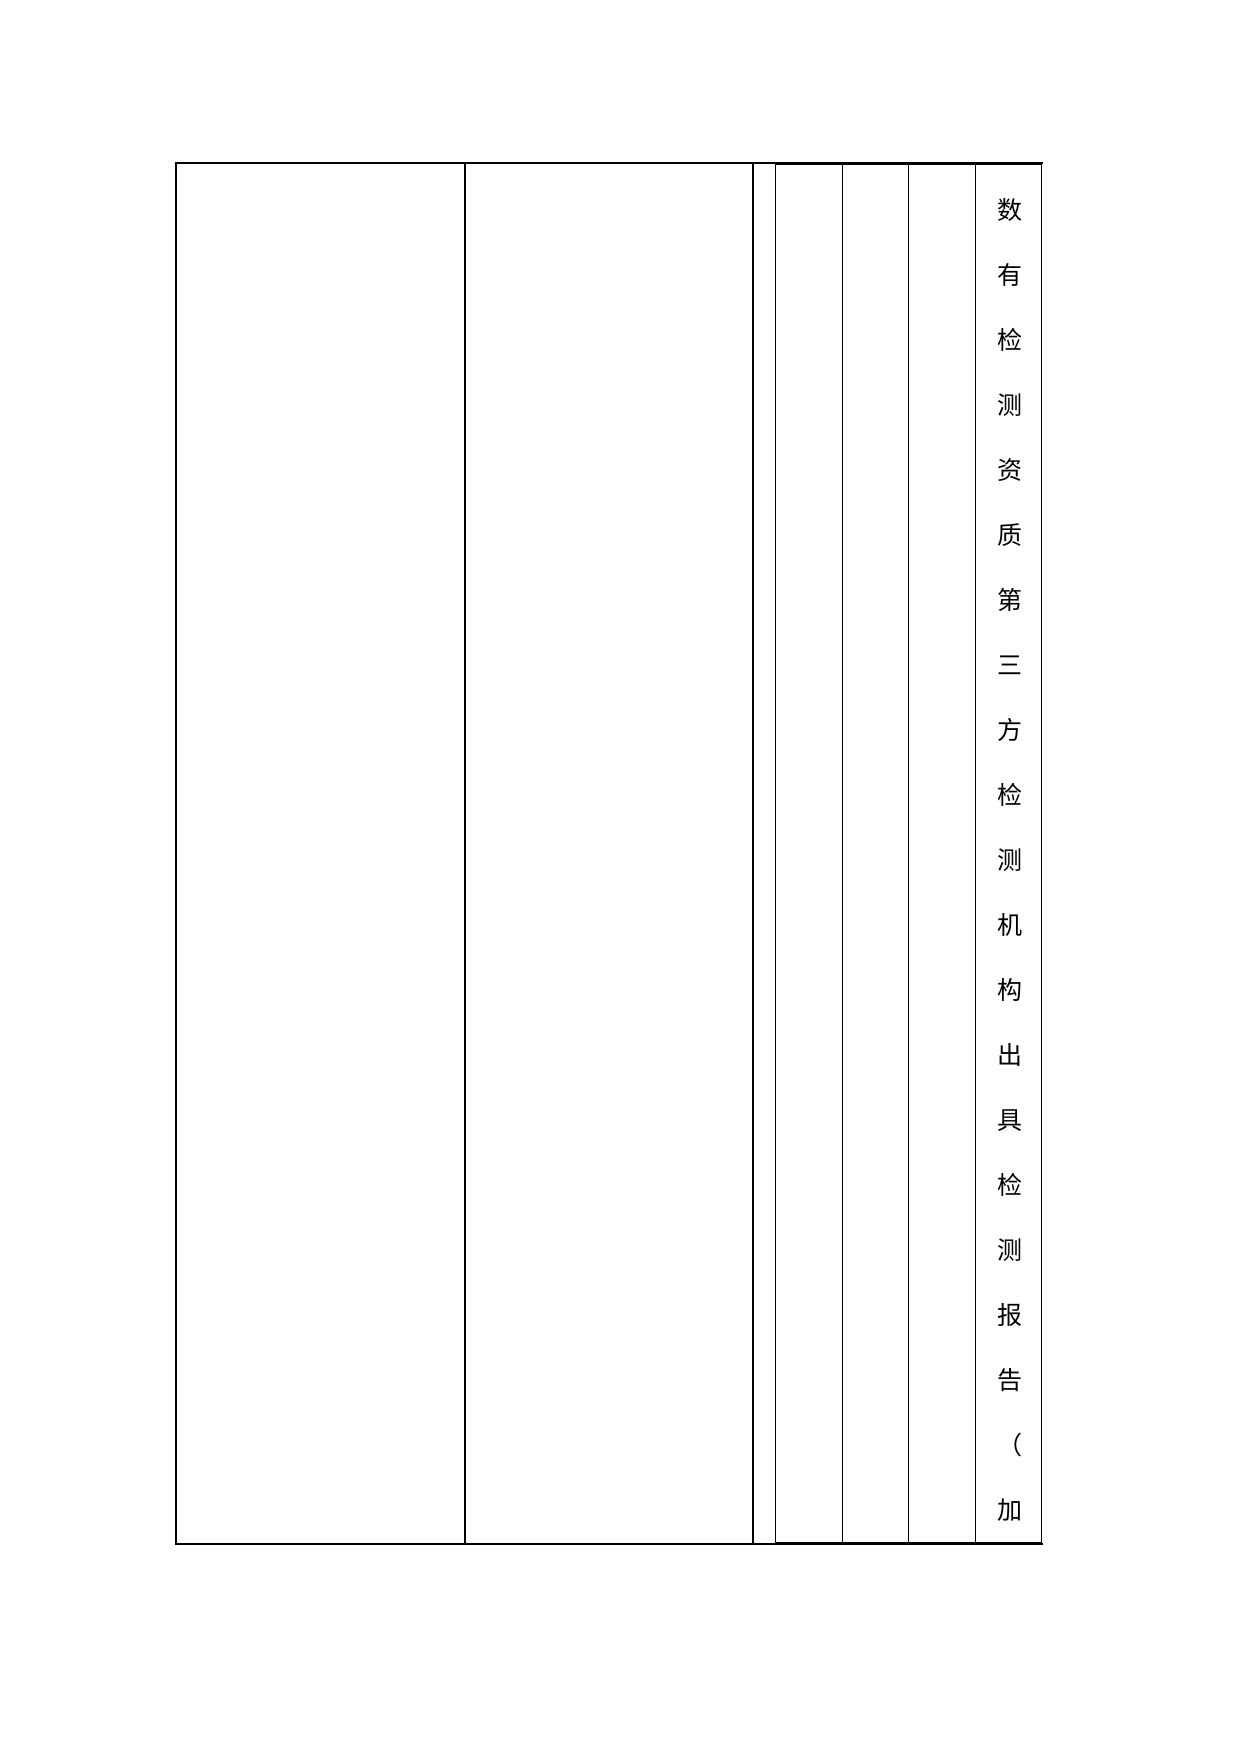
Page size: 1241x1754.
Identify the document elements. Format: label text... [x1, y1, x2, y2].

table_cell [843, 165, 908, 1542]
table_cell 1 [177, 164, 464, 1543]
table_cell [976, 165, 1041, 1542]
table_cell [776, 165, 842, 1542]
table_cell [909, 165, 975, 1542]
table_cell [466, 164, 752, 1543]
table_cell [754, 164, 775, 1543]
